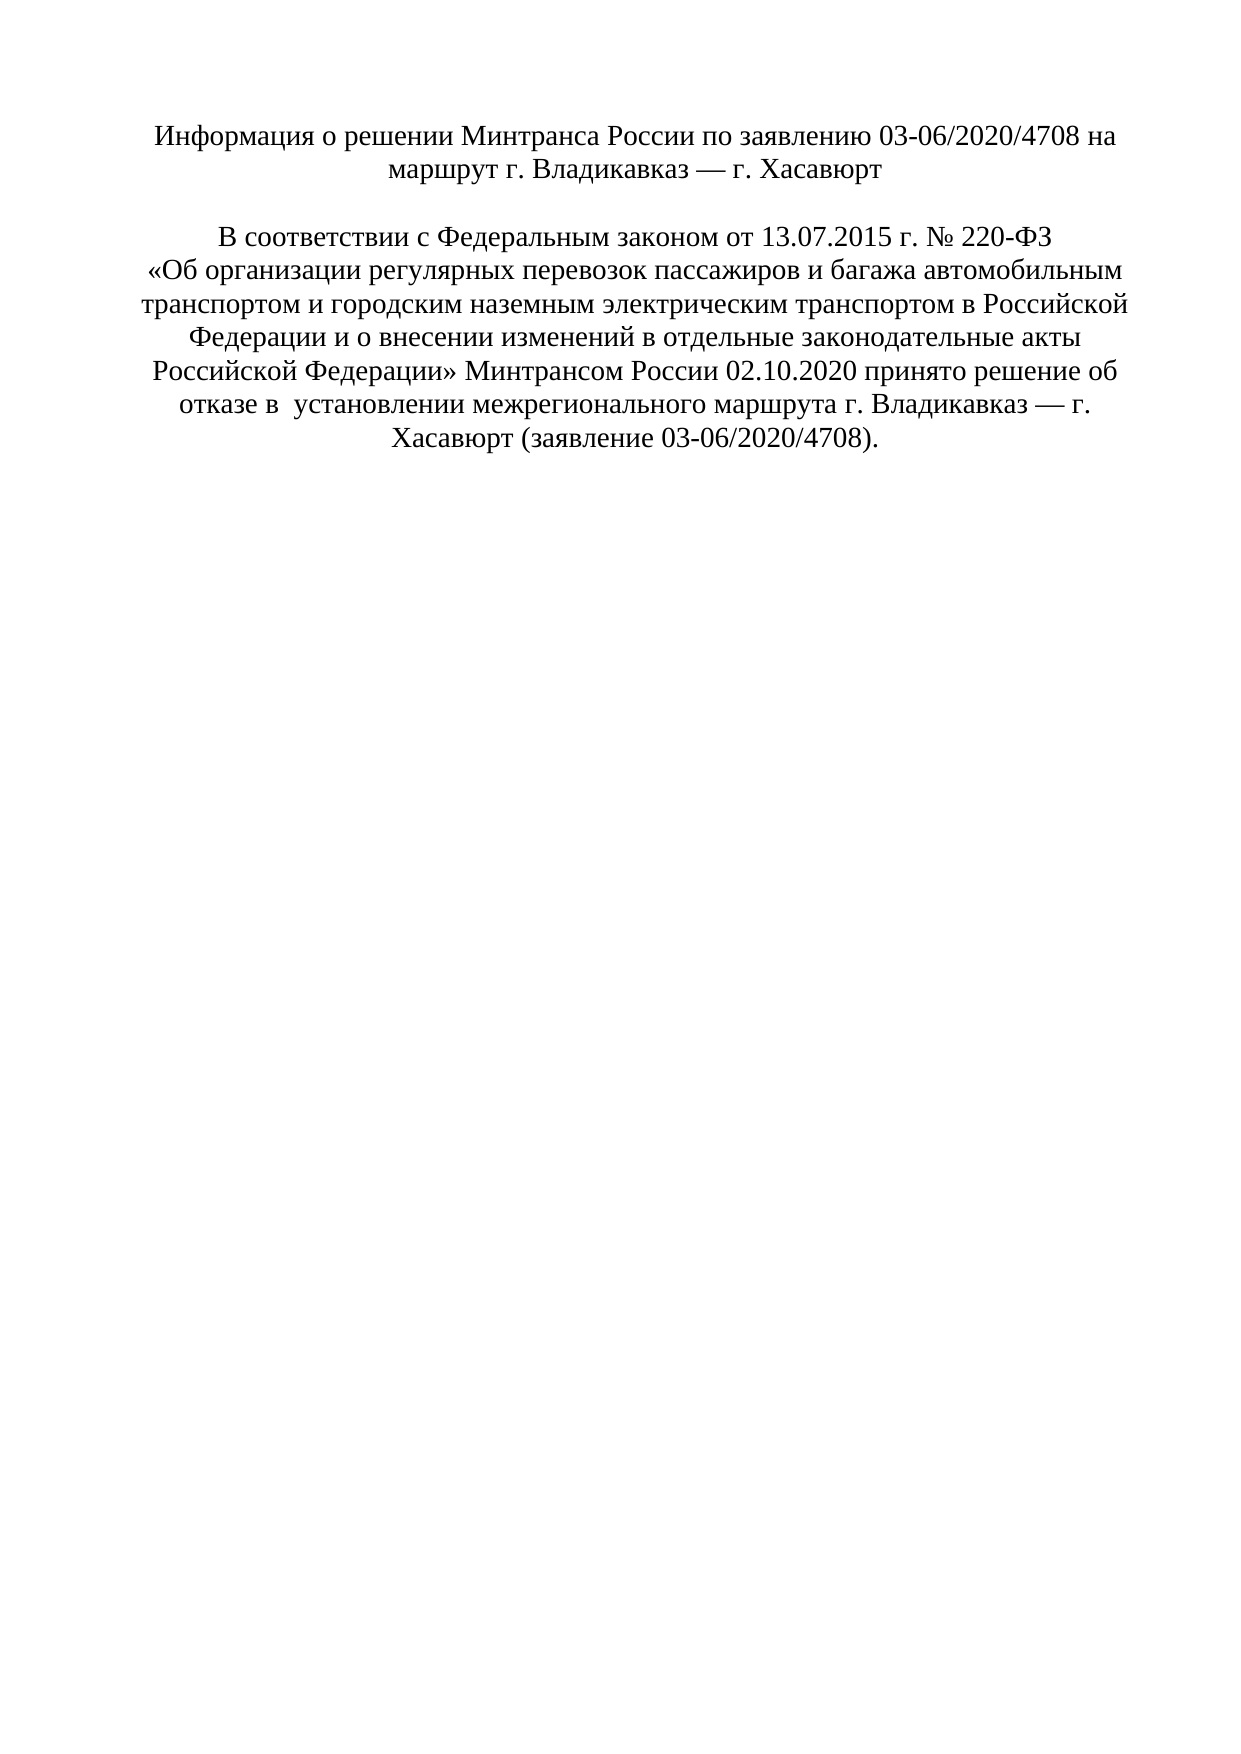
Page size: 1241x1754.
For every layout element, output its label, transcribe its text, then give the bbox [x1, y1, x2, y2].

text В соответствии с Федеральным законом от 13.07.2015 г. № 220-ФЗ «Об организации регулярных перевозок пассажиров и багажа автомобильным транспортом и городским наземным электрическим транспортом в Российской Федерации и о внесении изменений в отдельные законодательные акты Российской Федерации» Минтрансом России 02.10.2020 принято решение об отказе в установлении межрегионального маршрута г. Владикавказ — г. Хасавюрт (заявление 03-06/2020/4708). [118, 219, 1152, 453]
text Информация о решении Минтранса России по заявлению 03-06/2020/4708 на маршрут г. Владикавказ — г. Хасавюрт [118, 118, 1152, 185]
